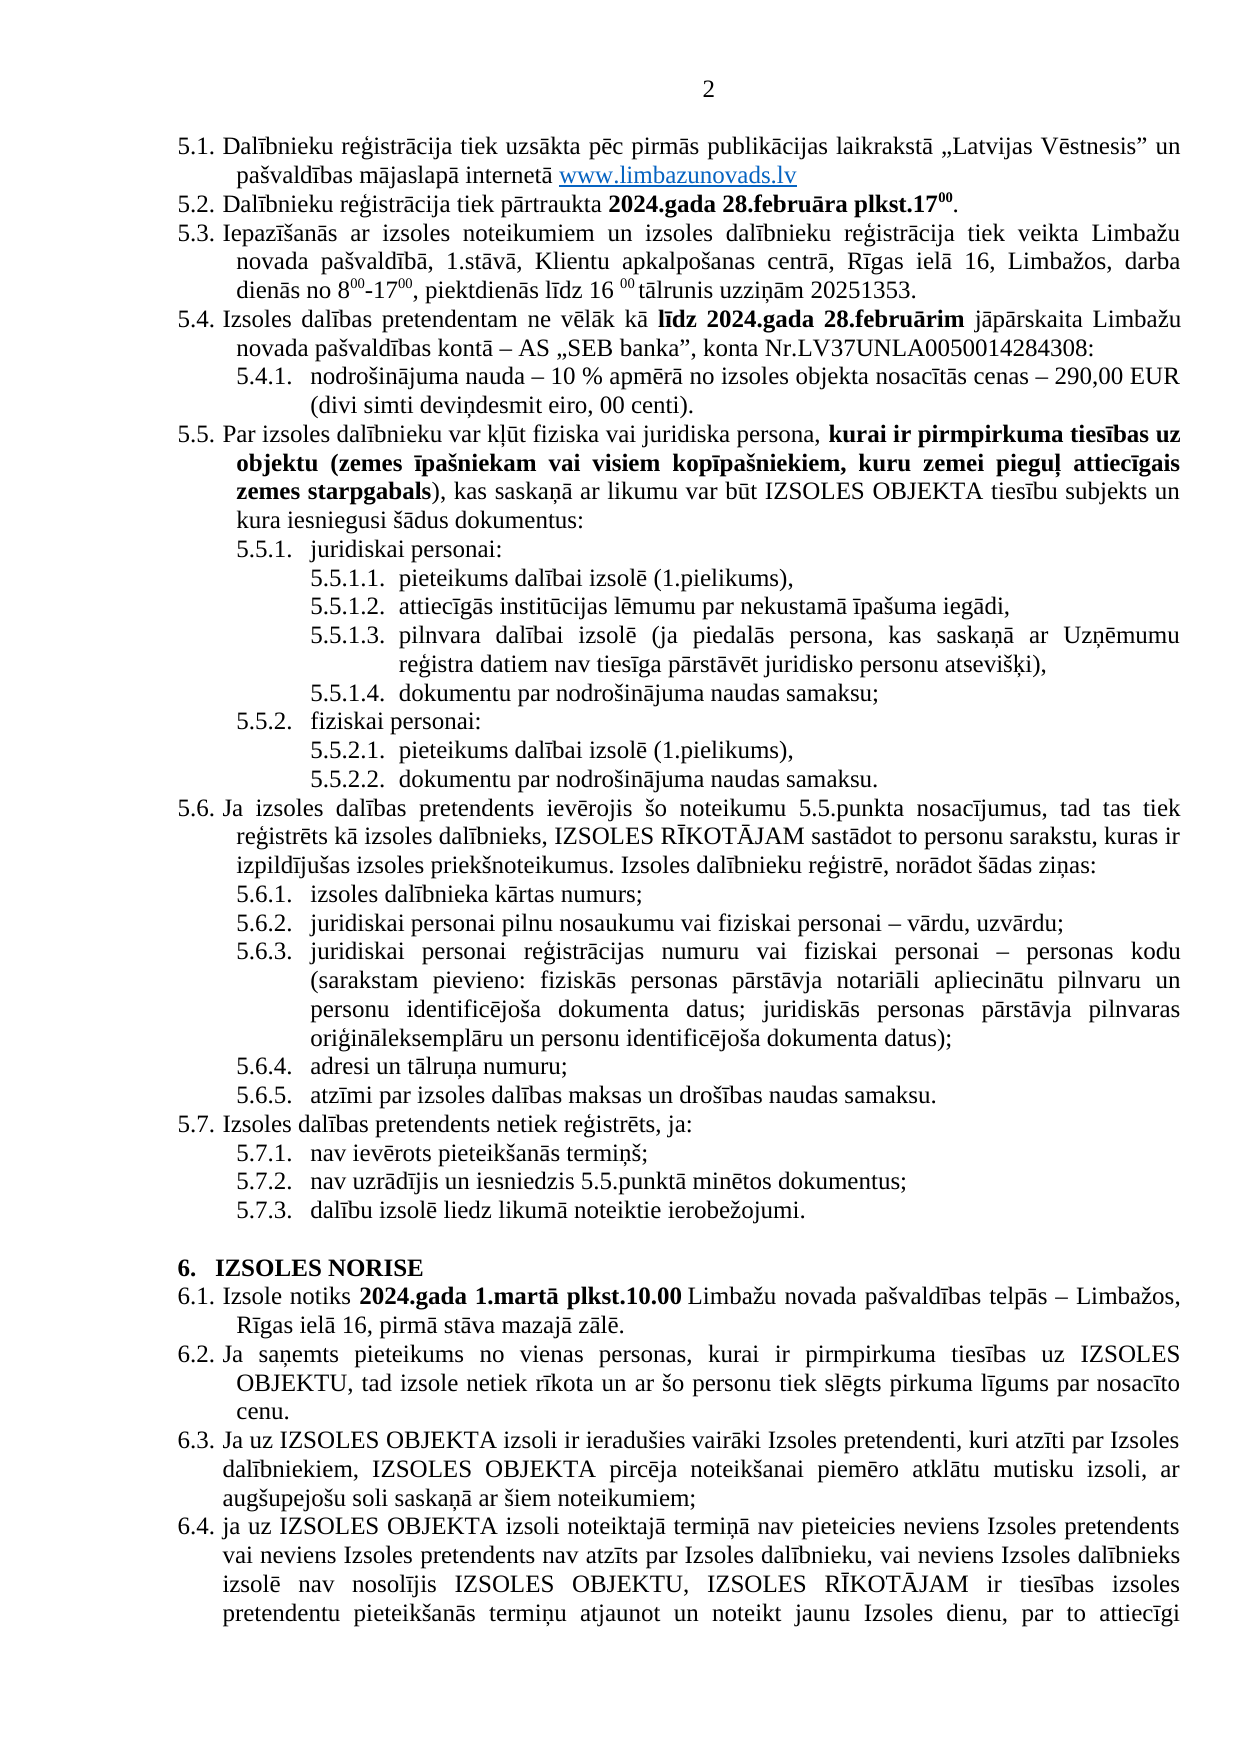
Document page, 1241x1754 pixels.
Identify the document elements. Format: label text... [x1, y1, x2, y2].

list pieteikums dalībai izsolē (1.pielikums), [310, 735, 1181, 764]
list nav uzrādījis un iesniedzis 5.5.punktā minētos dokumentus; [236, 1166, 1181, 1195]
list pieteikums dalībai izsolē (1.pielikums), [310, 563, 1181, 591]
list fiziskai personai: [236, 706, 1181, 735]
list pilnvara dalībai izsolē (ja piedalās persona, kas saskaņā ar Uzņēmumu reģistra datiem nav tiesīga pārstāvēt juridisko personu atsevišķi), [310, 620, 1181, 678]
list Ja saņemts pieteikums no vienas personas, kurai ir pirmpirkuma tiesības uz IZSOLES OBJEKTU, tad izsole netiek rīkota un ar šo personu tiek slēgts pirkuma līgums par nosacīto cenu. [177, 1339, 1181, 1425]
list izsoles dalībnieka kārtas numurs; [236, 879, 1181, 908]
list Izsoles dalības pretendents netiek reģistrēts, ja: [177, 1109, 1181, 1138]
list Ja uz IZSOLES OBJEKTA izsoli ir ieradušies vairāki Izsoles pretendenti, kuri atzīti par Izsoles dalībniekiem, IZSOLES OBJEKTA pircēja noteikšanai piemēro atklātu mutisku izsoli, ar augšupejošu soli saskaņā ar šiem noteikumiem; [177, 1425, 1181, 1511]
list Dalībnieku reģistrācija tiek uzsākta pēc pirmās publikācijas laikrakstā „Latvijas Vēstnesis” un pašvaldības mājaslapā internetā www.limbazunovads.lv [177, 131, 1181, 189]
list nodrošinājuma nauda – 10 % apmērā no izsoles objekta nosacītās cenas – 290,00 EUR (divi simti deviņdesmit eiro, 00 centi). [236, 361, 1181, 419]
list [177, 1511, 1181, 1626]
list Izsoles dalības pretendentam ne vēlāk kā līdz 2024.gada 28.februārim jāpārskaita Limbažu novada pašvaldības kontā – AS „SEB banka”, konta Nr.LV37UNLA0050014284308: [177, 304, 1181, 361]
list Par izsoles dalībnieku var kļūt fiziska vai juridiska persona, kurai ir pirmpirkuma tiesības uz objektu (zemes īpašniekam vai visiem kopīpašniekiem, kuru zemei pieguļ attiecīgais zemes starpgabals), kas saskaņā ar likumu var būt IZSOLES OBJEKTA tiesību subjekts un kura iesniegusi šādus dokumentus: [177, 419, 1181, 534]
list juridiskai personai pilnu nosaukumu vai fiziskai personai – vārdu, uzvārdu; [236, 908, 1181, 936]
list nav ievērots pieteikšanās termiņš; [236, 1138, 1181, 1166]
list juridiskai personai reģistrācijas numuru vai fiziskai personai – personas kodu (sarakstam pievieno: fiziskās personas pārstāvja notariāli apliecinātu pilnvaru un personu identificējoša dokumenta datus; juridiskās personas pārstāvja pilnvaras oriģināleksemplāru un personu identificējoša dokumenta datus); [236, 936, 1181, 1051]
list Iepazīšanās ar izsoles noteikumiem un izsoles dalībnieku reģistrācija tiek veikta Limbažu novada pašvaldībā, 1.stāvā, Klientu apkalpošanas centrā, Rīgas ielā 16, Limbažos, darba dienās no 800-1700, piektdienās līdz 16 00 tālrunis uzziņām 20251353. [177, 218, 1181, 304]
list atzīmi par izsoles dalības maksas un drošības naudas samaksu. [236, 1080, 1181, 1109]
list attiecīgās institūcijas lēmumu par nekustamā īpašuma iegādi, [310, 591, 1181, 620]
list juridiskai personai: [236, 534, 1181, 563]
list adresi un tālruņa numuru; [236, 1051, 1181, 1080]
list dalību izsolē liedz likumā noteiktie ierobežojumi. [236, 1195, 1181, 1224]
list IZSOLES NORISE [177, 1253, 1181, 1281]
list Izsole notiks 2024.gada 1.martā plkst.10.00 Limbažu novada pašvaldības telpās – Limbažos, Rīgas ielā 16, pirmā stāva mazajā zālē. [177, 1281, 1181, 1339]
list Ja izsoles dalības pretendents ievērojis šo noteikumu 5.5.punkta nosacījumus, tad tas tiek reģistrēts kā izsoles dalībnieks, IZSOLES RĪKOTĀJAM sastādot to personu sarakstu, kuras ir izpildījušas izsoles priekšnoteikumus. Izsoles dalībnieku reģistrē, norādot šādas ziņas: [177, 793, 1181, 879]
list Dalībnieku reģistrācija tiek pārtraukta 2024.gada 28.februāra plkst.1700. [177, 189, 1181, 218]
list dokumentu par nodrošinājuma naudas samaksu; [310, 678, 1181, 706]
list dokumentu par nodrošinājuma naudas samaksu. [310, 764, 1181, 793]
